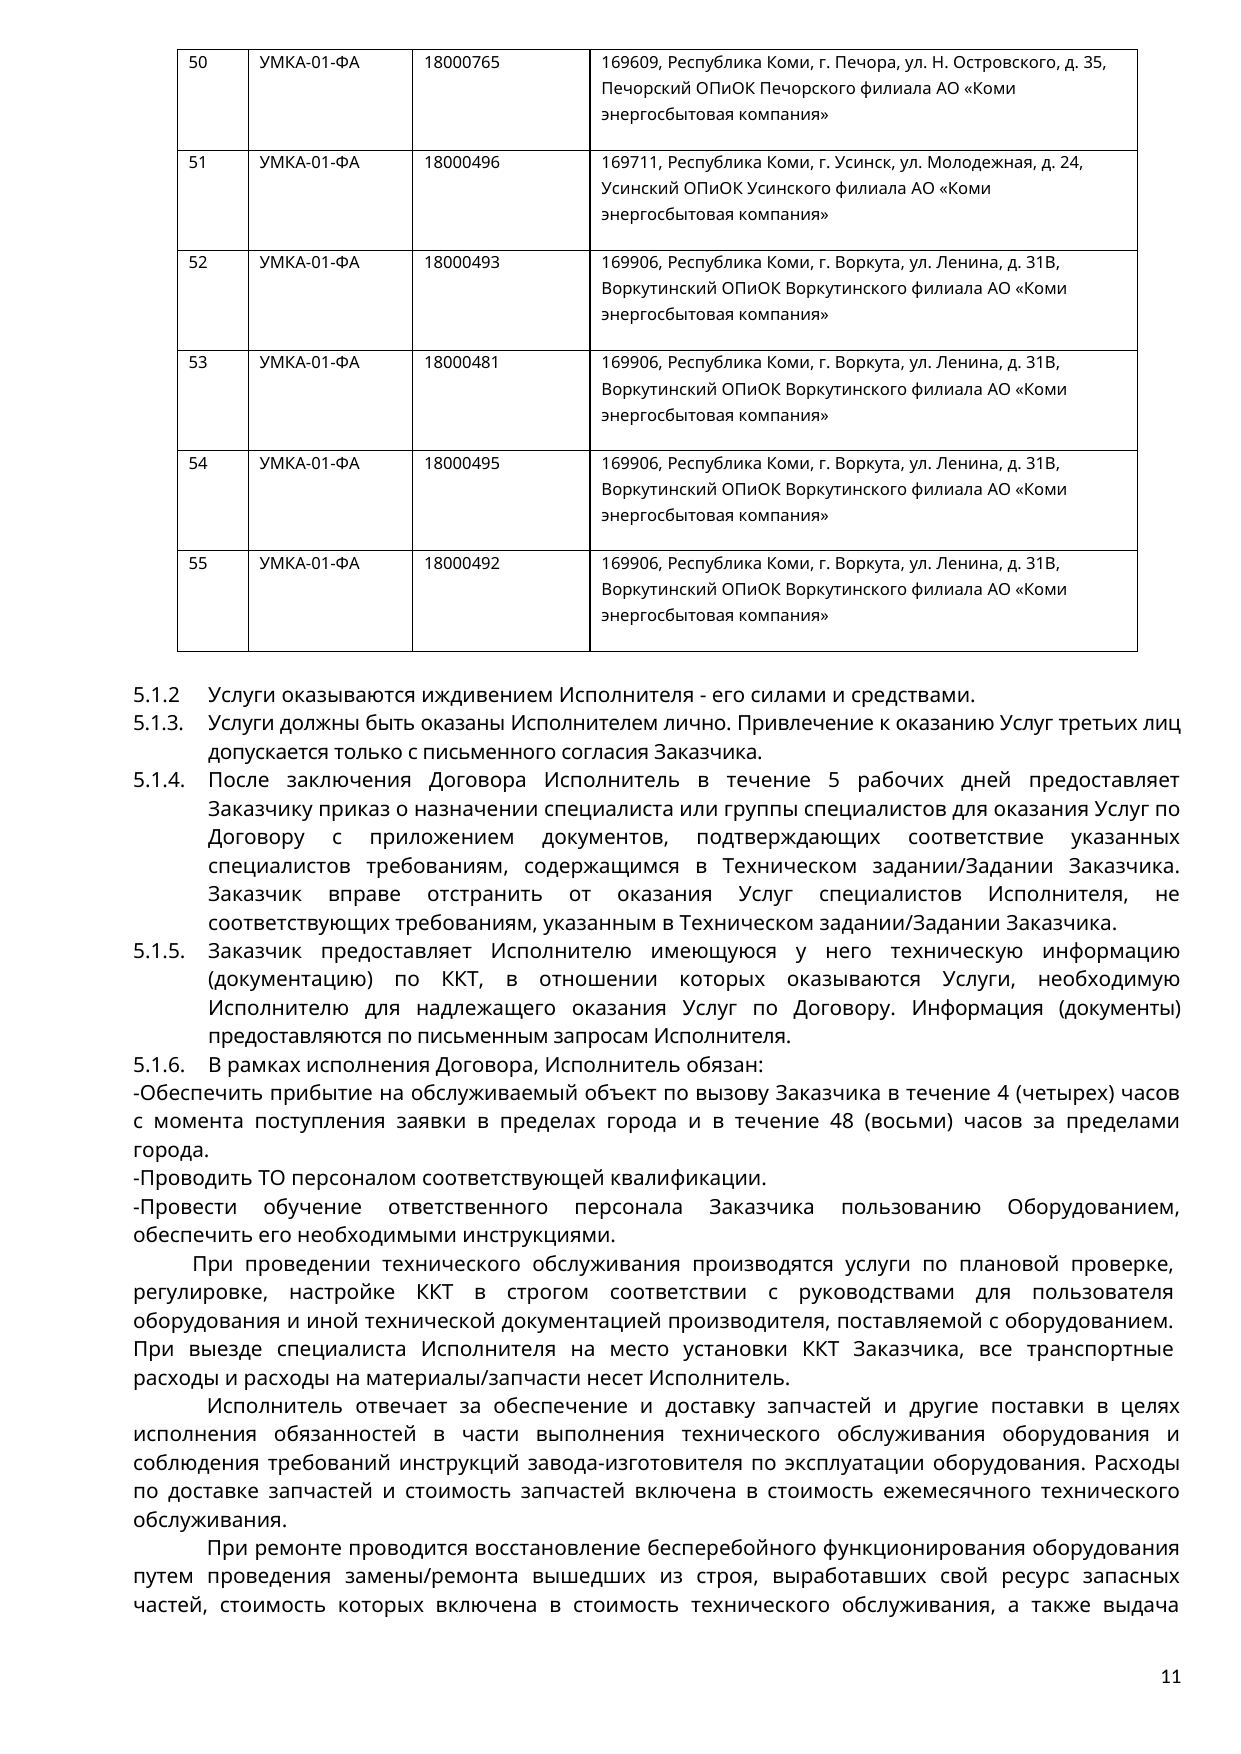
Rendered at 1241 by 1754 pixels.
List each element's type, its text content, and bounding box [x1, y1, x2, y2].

table_cell УМКА-01-ФА [249, 50, 412, 149]
table_cell 18000496 [413, 151, 589, 250]
table_cell УМКА-01-ФА [249, 151, 412, 250]
table_cell 169906, Республика Коми, г. Воркута, ул. Ленина, д. 31В, Воркутинский ОПиОК Воркутинского филиала АО «Коми энергосбытовая компания» [591, 451, 1137, 550]
table_cell 50 [178, 50, 248, 149]
table_cell 169906, Республика Коми, г. Воркута, ул. Ленина, д. 31В, Воркутинский ОПиОК Воркутинского филиала АО «Коми энергосбытовая компания» [591, 351, 1137, 450]
list После заключения Договора Исполнитель в течение 5 рабочих дней предоставляет Заказчику приказ о назначении специалиста или группы специалистов для оказания Услуг по Договору с приложением документов, подтверждающих соответствие указанных специалистов требованиям, содержащимся в Техническом задании/Задании Заказчика. Заказчик вправе отстранить от оказания Услуг специалистов Исполнителя, не соответствующих требованиям, указанным в Техническом задании/Задании Заказчика. [133, 765, 1181, 936]
table_cell 169711, Республика Коми, г. Усинск, ул. Молодежная, д. 24, Усинский ОПиОК Усинского филиала АО «Коми энергосбытовая компания» [591, 151, 1137, 250]
table_cell УМКА-01-ФА [249, 251, 412, 350]
table_cell 55 [178, 551, 248, 651]
table_cell 18000493 [413, 251, 589, 350]
table_cell 51 [178, 151, 248, 250]
list Услуги должны быть оказаны Исполнителем лично. Привлечение к оказанию Услуг третьих лиц допускается только с письменного согласия Заказчика. [133, 708, 1181, 765]
text -Обеспечить прибытие на обслуживаемый объект по вызову Заказчика в течение 4 (четырех) часов с момента поступления заявки в пределах города и в течение 48 (восьми) часов за пределами города. [133, 1078, 1181, 1163]
table_cell 18000495 [413, 451, 589, 550]
table_cell 18000492 [413, 551, 589, 651]
list Услуги оказываются иждивением Исполнителя - его силами и средствами. [133, 680, 1181, 708]
table_cell 169609, Республика Коми, г. Печора, ул. Н. Островского, д. 35, Печорский ОПиОК Печорского филиала АО «Коми энергосбытовая компания» [591, 50, 1137, 149]
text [133, 1533, 1181, 1618]
table_cell 54 [178, 451, 248, 550]
table_cell УМКА-01-ФА [249, 351, 412, 450]
text При проведении технического обслуживания производятся услуги по плановой проверке, регулировке, настройке ККТ в строгом соответствии с руководствами для пользователя оборудования и иной технической документацией производителя, поставляемой с оборудованием. При выезде специалиста Исполнителя на место установки ККТ Заказчика, все транспортные расходы и расходы на материалы/запчасти несет Исполнитель. [133, 1249, 1175, 1391]
text Исполнитель отвечает за обеспечение и доставку запчастей и другие поставки в целях исполнения обязанностей в части выполнения технического обслуживания оборудования и соблюдения требований инструкций завода-изготовителя по эксплуатации оборудования. Расходы по доставке запчастей и стоимость запчастей включена в стоимость ежемесячного технического обслуживания. [133, 1391, 1181, 1533]
list В рамках исполнения Договора, Исполнитель обязан: [133, 1050, 1181, 1078]
table_cell 18000481 [413, 351, 589, 450]
table_cell УМКА-01-ФА [249, 451, 412, 550]
table_cell 169906, Республика Коми, г. Воркута, ул. Ленина, д. 31В, Воркутинский ОПиОК Воркутинского филиала АО «Коми энергосбытовая компания» [591, 551, 1137, 651]
table_cell 18000765 [413, 50, 589, 149]
text -Проводить ТО персоналом соответствующей квалификации. [133, 1163, 1181, 1192]
text -Провести обучение ответственного персонала Заказчика пользованию Оборудованием, обеспечить его необходимыми инструкциями. [133, 1192, 1181, 1249]
table_cell 53 [178, 351, 248, 450]
table_cell УМКА-01-ФА [249, 551, 412, 651]
list Заказчик предоставляет Исполнителю имеющуюся у него техническую информацию (документацию) по ККТ, в отношении которых оказываются Услуги, необходимую Исполнителю для надлежащего оказания Услуг по Договору. Информация (документы) предоставляются по письменным запросам Исполнителя. [133, 936, 1181, 1050]
table_cell 52 [178, 251, 248, 350]
table_cell 169906, Республика Коми, г. Воркута, ул. Ленина, д. 31В, Воркутинский ОПиОК Воркутинского филиала АО «Коми энергосбытовая компания» [591, 251, 1137, 350]
